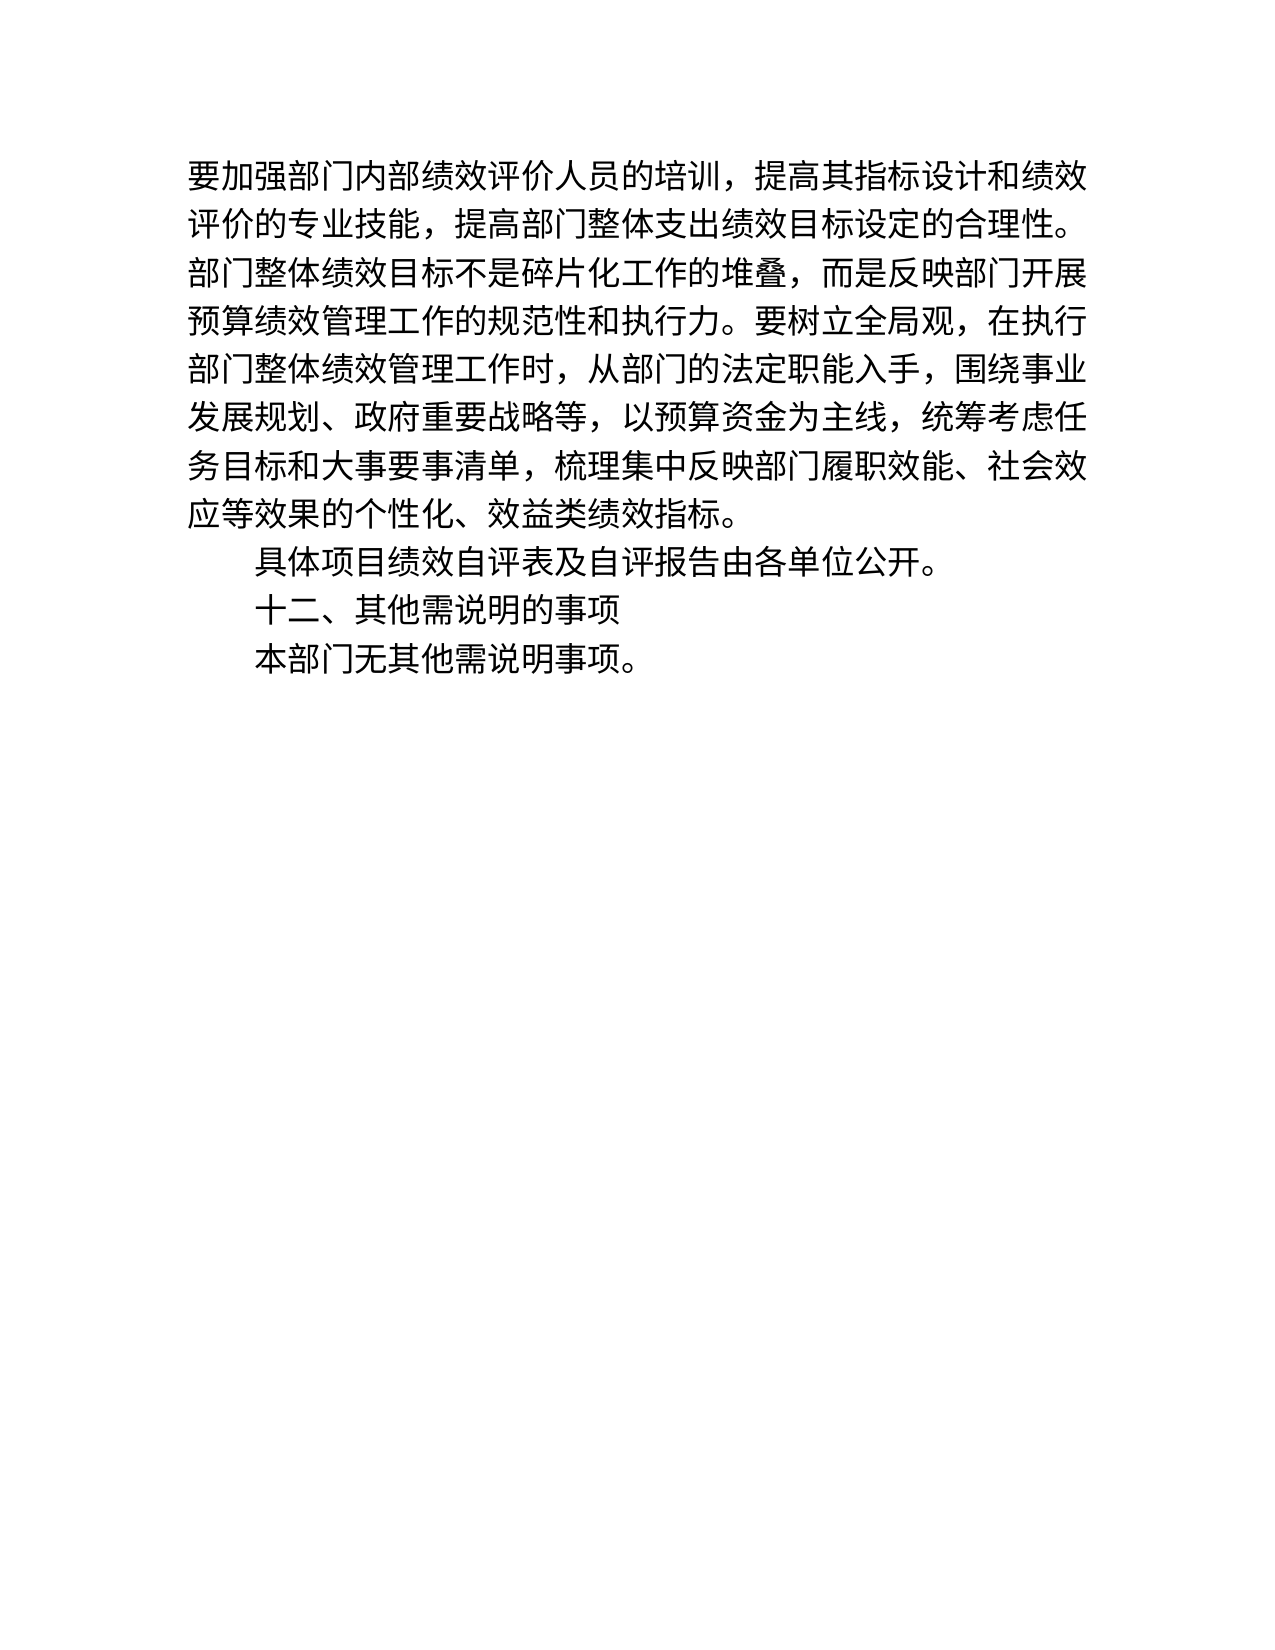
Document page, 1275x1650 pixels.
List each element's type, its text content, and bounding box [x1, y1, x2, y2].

text 具体项目绩效自评表及自评报告由各单位公开。 [187, 536, 1087, 584]
text 本部门无其他需说明事项。 [187, 632, 1087, 681]
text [187, 150, 1087, 536]
text 十二、其他需说明的事项 [187, 584, 1087, 632]
